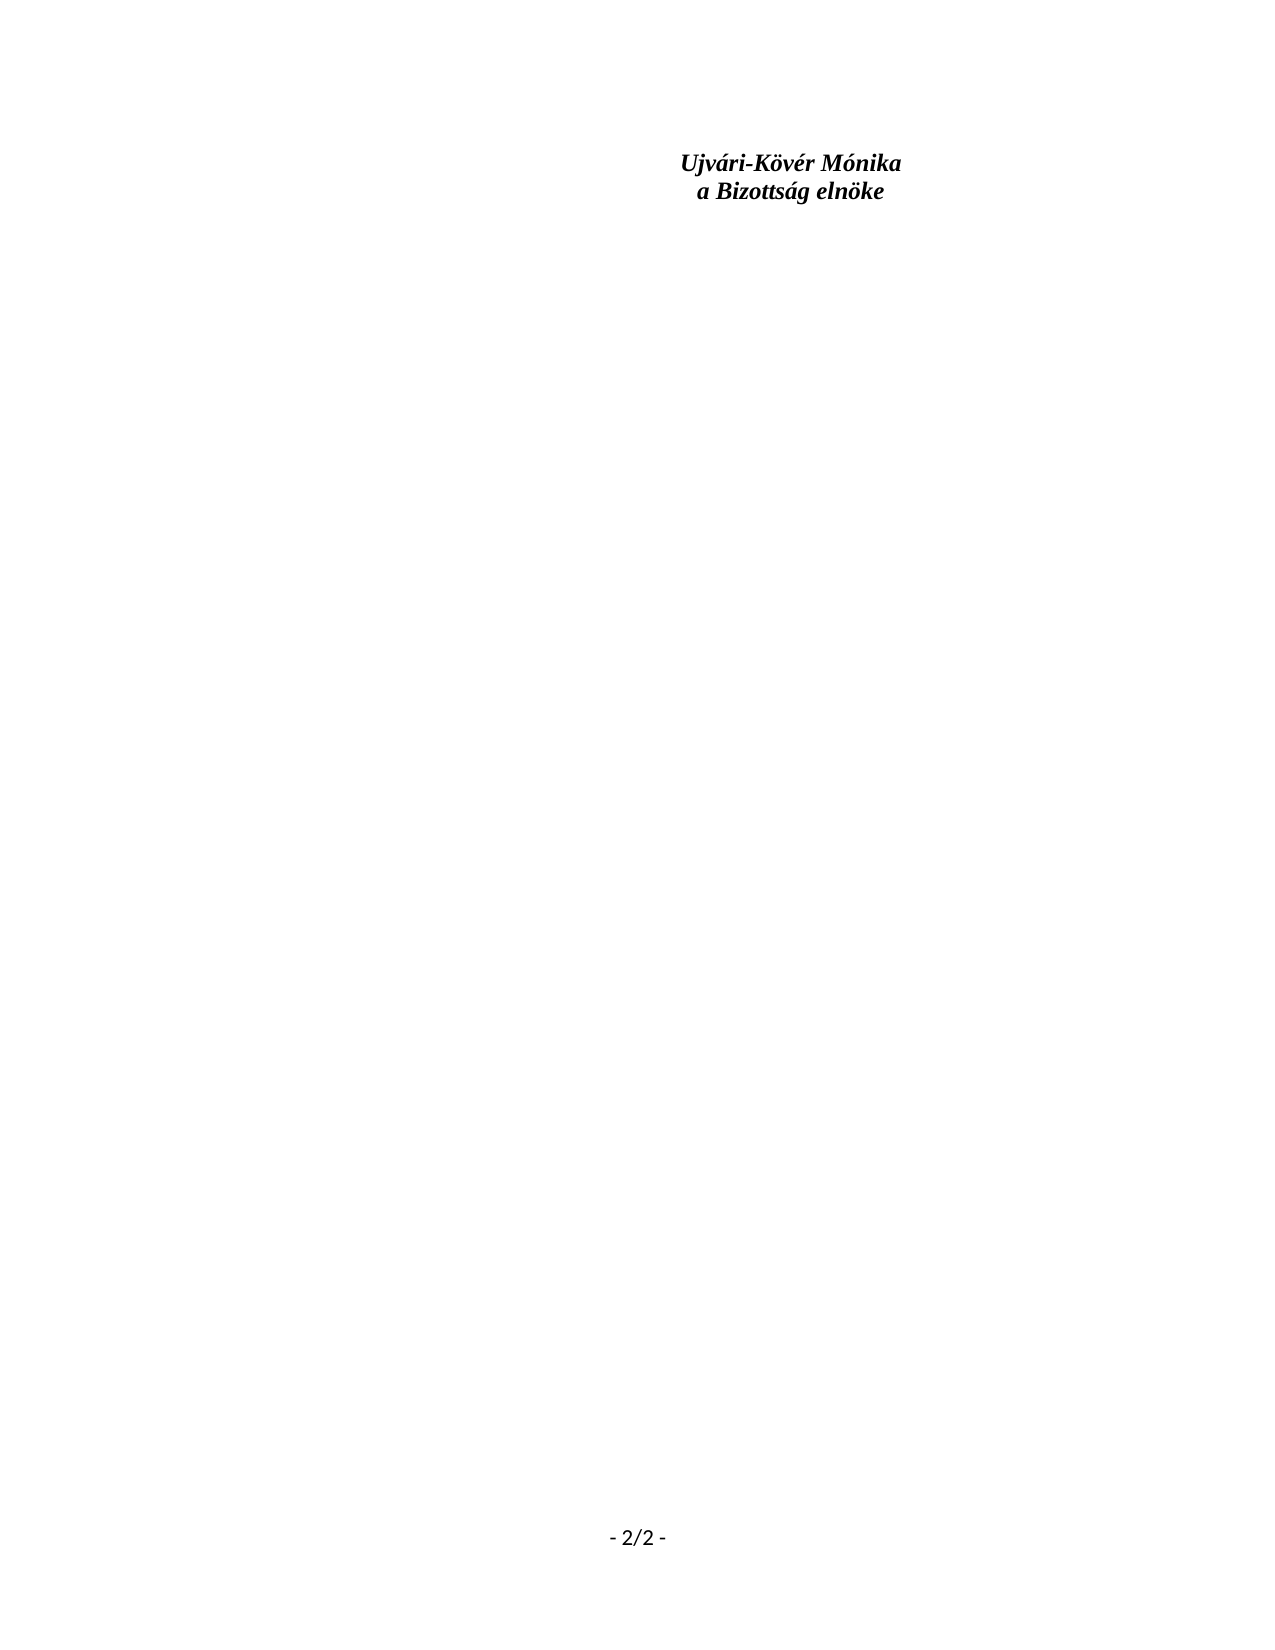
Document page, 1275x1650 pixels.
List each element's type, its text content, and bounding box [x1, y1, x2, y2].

text Ujvári-Kövér Mónika a Bizottság elnöke [648, 148, 934, 205]
